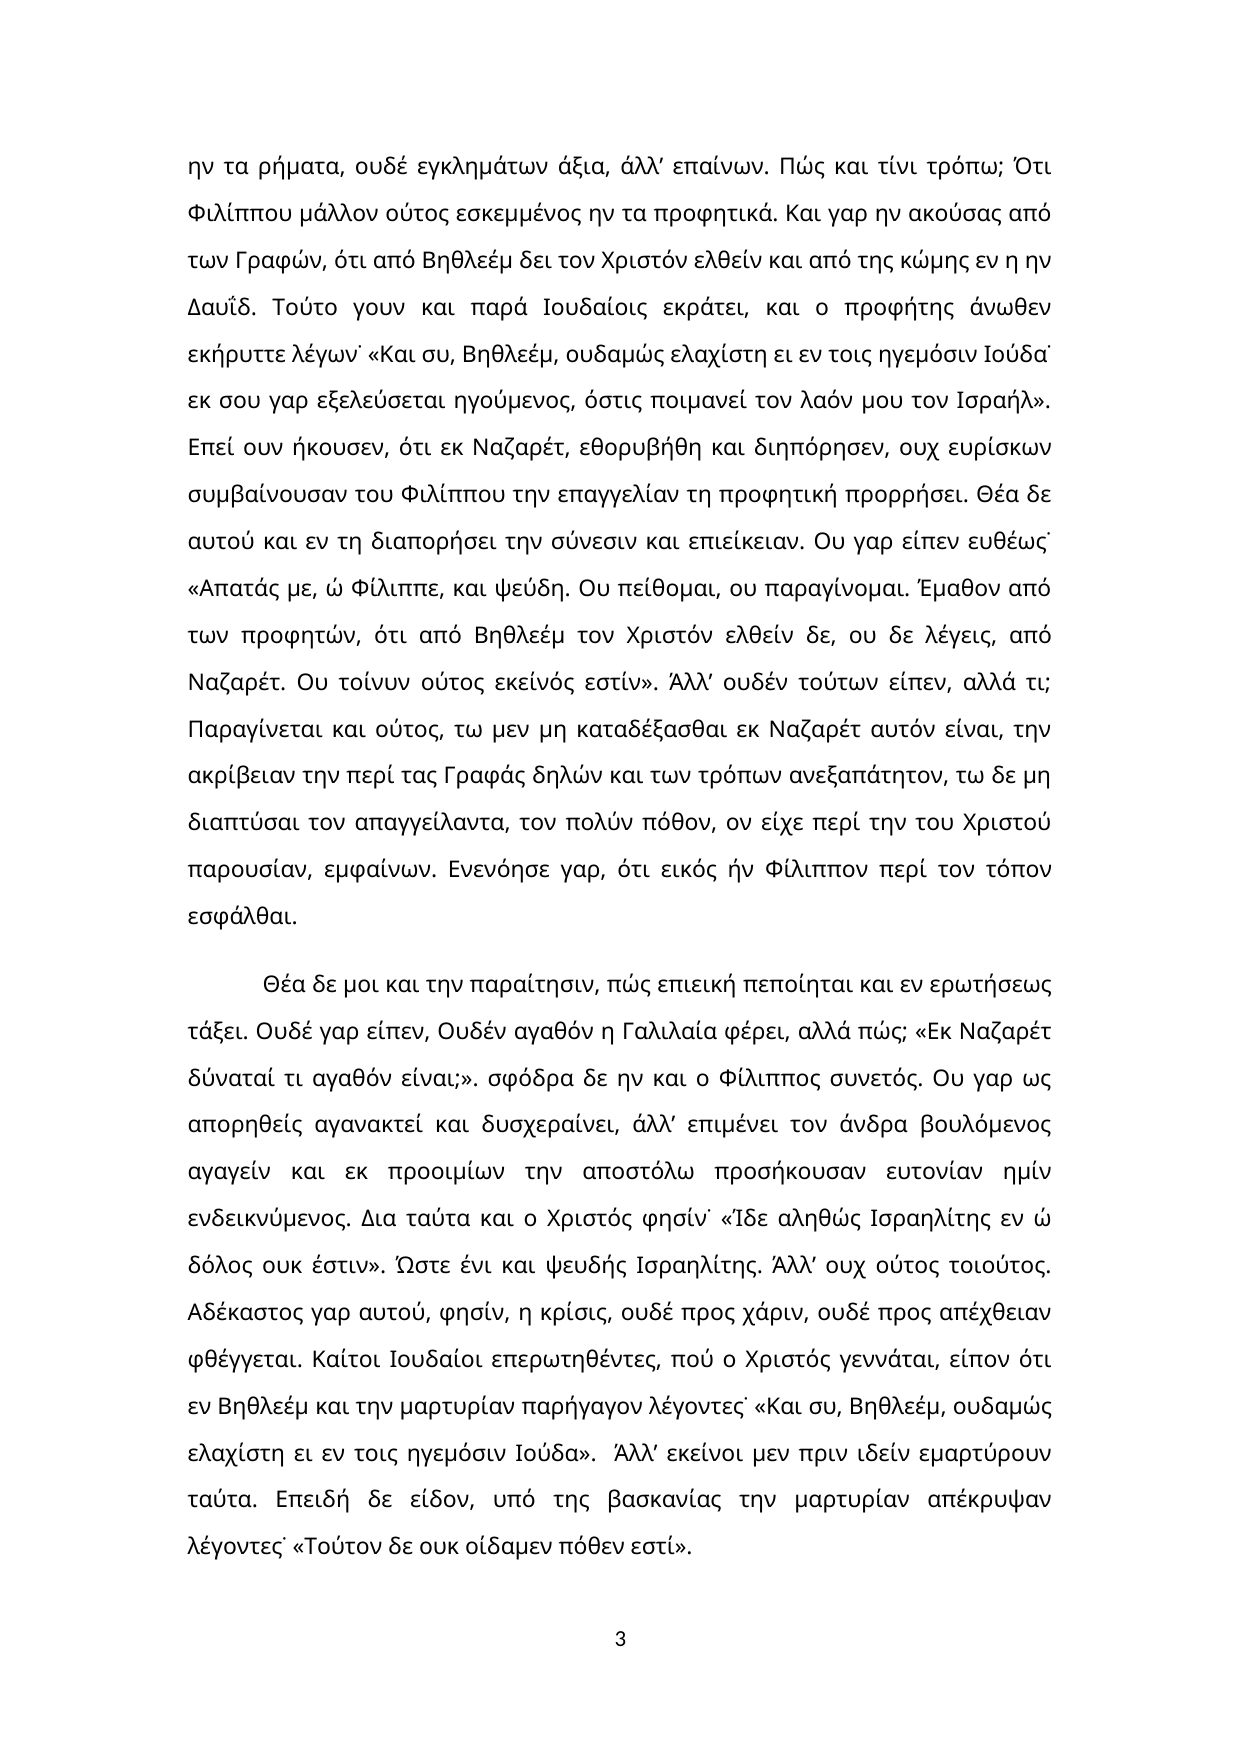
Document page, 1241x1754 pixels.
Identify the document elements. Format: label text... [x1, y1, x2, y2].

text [187, 150, 1053, 931]
text Θέα δε μοι και την παραίτησιν, πώς επιεική πεποίηται και εν ερωτήσεως τάξει. Ουδέ γαρ είπεν, Ουδέν αγαθόν η Γαλιλαία φέρει, αλλά πώς; «Εκ Ναζαρέτ δύναταί τι αγαθόν είναι;». σφόδρα δε ην και ο Φίλιππος συνετός. Ου γαρ ως απορηθείς αγανακτεί και δυσχεραίνει, άλλ’ επιμένει τον άνδρα βουλόμενος αγαγείν και εκ προοιμίων την αποστόλω προσήκουσαν ευτονίαν ημίν ενδεικνύμενος. Δια ταύτα και ο Χριστός φησίν˙ «Ίδε αληθώς Ισραηλίτης εν ώ δόλος ουκ έστιν». Ώστε ένι και ψευδής Ισραηλίτης. Άλλ’ ουχ ούτος τοιούτος. Αδέκαστος γαρ αυτού, φησίν, η κρίσις, ουδέ προς χάριν, ουδέ προς απέχθειαν φθέγγεται. Καίτοι Ιουδαίοι επερωτηθέντες, πού ο Χριστός γεννάται, είπον ότι εν Βηθλεέμ και την μαρτυρίαν παρήγαγον λέγοντες˙ «Και συ, Βηθλεέμ, ουδαμώς ελαχίστη ει εν τοις ηγεμόσιν Ιούδα». Άλλ’ εκείνοι μεν πριν ιδείν εμαρτύρουν ταύτα. Επειδή δε είδον, υπό της βασκανίας την μαρτυρίαν απέκρυψαν λέγοντες˙ «Τούτον δε ουκ οίδαμεν πόθεν εστί». [187, 968, 1053, 1561]
